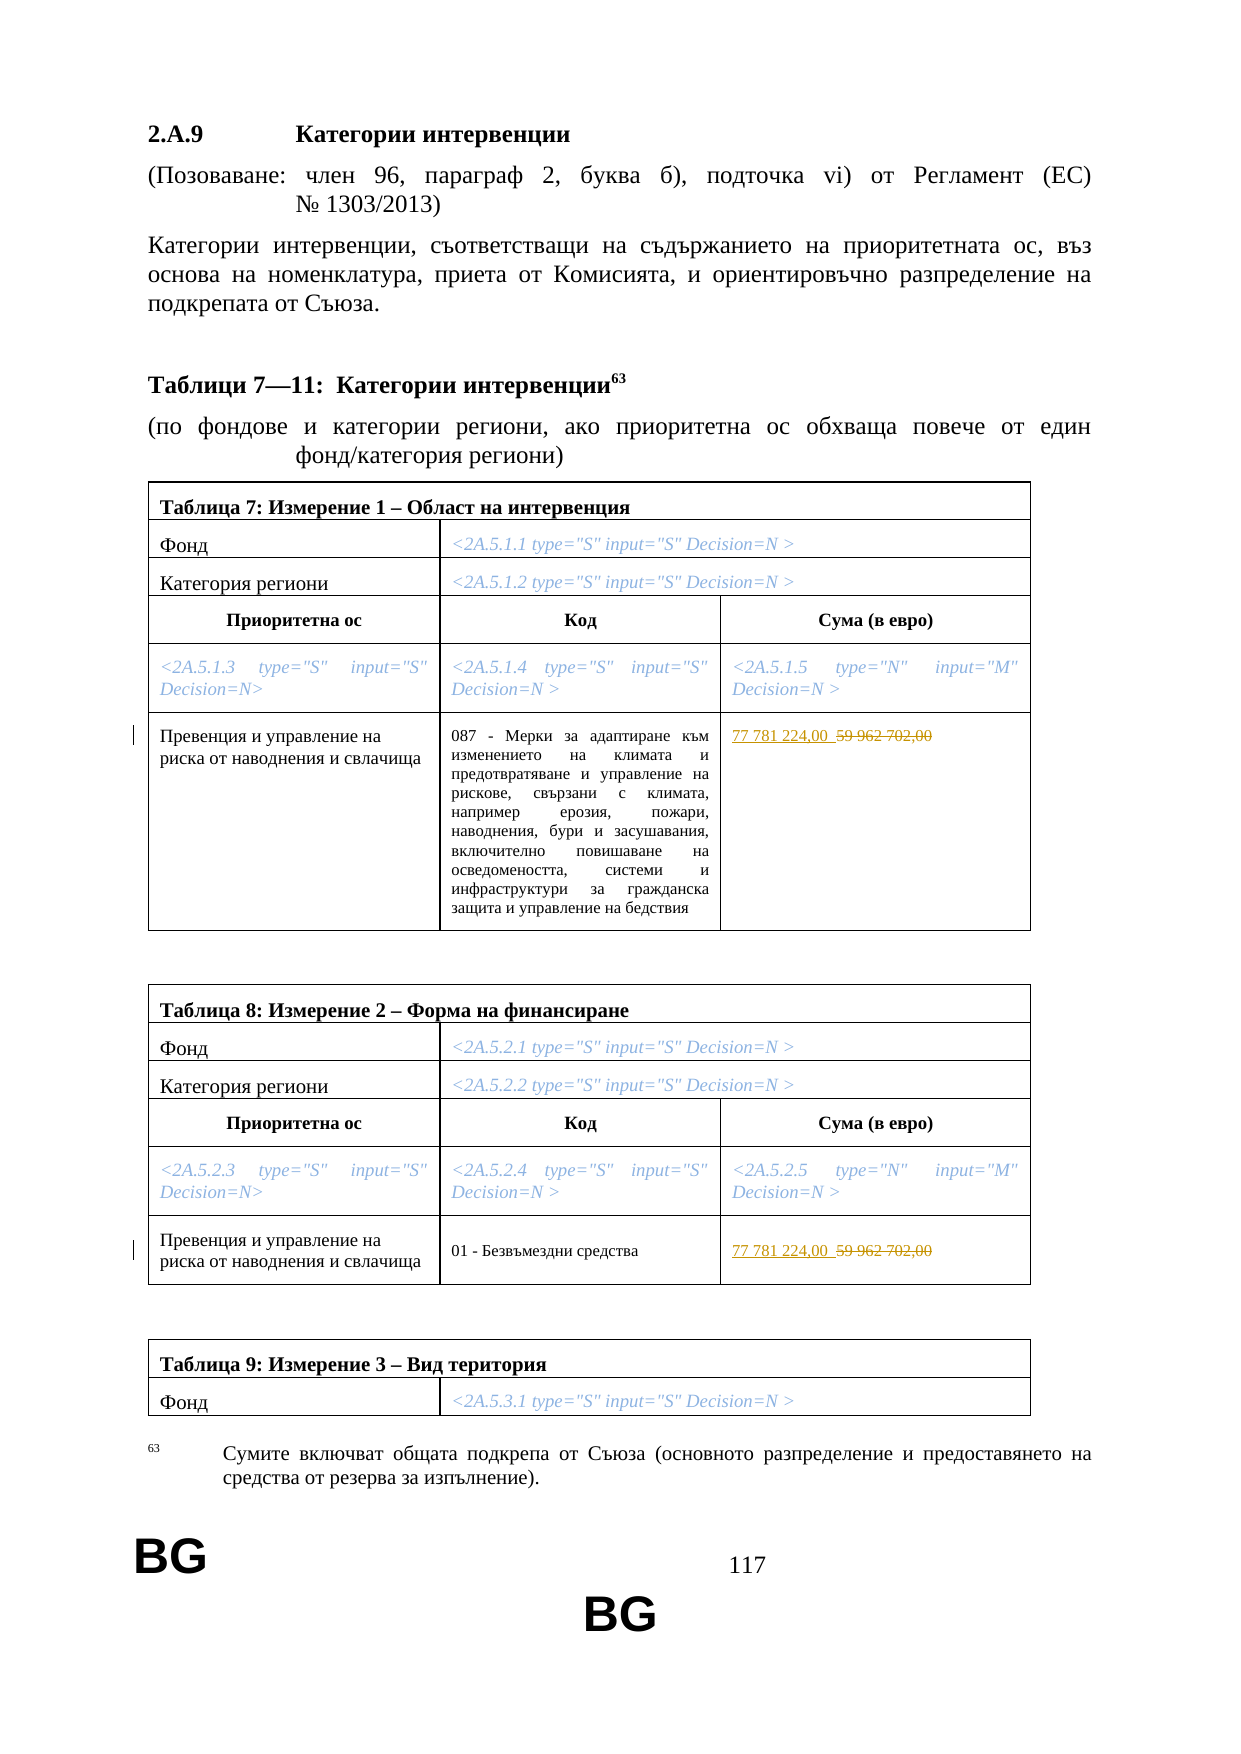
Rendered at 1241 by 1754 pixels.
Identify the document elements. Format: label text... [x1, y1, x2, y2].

table_cell [721, 713, 1030, 929]
table_cell Приоритетна ос [149, 596, 439, 643]
table_cell <2A.5.2.2 type="S" input="S" Decision=N > [441, 1061, 1030, 1098]
text Таблици 7—11: Категории интервенции [148, 370, 1092, 399]
table_cell <2A.5.3.1 type="S" input="S" Decision=N > [441, 1378, 1030, 1415]
table_cell <2A.5.1.4 type="S" input="S" Decision=N > [441, 644, 720, 712]
table_cell <2A.5.1.2 type="S" input="S" Decision=N > [441, 558, 1030, 595]
table_header Таблица 9: Измерение 3 – Вид територия [149, 1340, 1030, 1377]
table_cell Код [441, 1099, 720, 1146]
table_cell <2A.5.1.3 type="S" input="S" Decision=N> [149, 644, 439, 712]
table_cell Код [441, 596, 720, 643]
table_cell <2A.5.2.4 type="S" input="S" Decision=N > [441, 1147, 720, 1215]
text (Позоваване: член 96, параграф 2, буква б), подточка vi) от Регламент (EС) № 1303/2013) [148, 160, 1092, 218]
table_header Таблица 7: Измерение 1 – Област на интервенция [149, 483, 1030, 519]
text 2.А.9 Категории интервенции [148, 119, 1092, 148]
text (по фондове и категории региони, ако приоритетна ос обхваща повече от един фонд/категория региони) [148, 411, 1092, 469]
table_cell Приоритетна ос [149, 1099, 439, 1146]
text Категории интервенции, съответстващи на съдържанието на приоритетната ос, въз основа на номенклатура, приета от Комисията, и ориентировъчно разпределение на подкрепата от Съюза. [148, 230, 1092, 316]
table_cell Фонд [149, 520, 439, 557]
table_cell [721, 1216, 1030, 1284]
table_cell Категория региони [149, 558, 439, 595]
table_cell Превенция и управление на риска от наводнения и свлачища [149, 1216, 439, 1284]
table_cell <2A.5.2.3 type="S" input="S" Decision=N> [149, 1147, 439, 1215]
table_cell 087 - Мерки за адаптиране към изменението на климата и предотвратяване и управление на рискове, свързани с климата, например ерозия, пожари, наводнения, бури и засушавания, включително повишаване на осведомеността, системи и инфраструктури за гражданска защита и управление на бедствия [441, 713, 720, 929]
table_cell Категория региони [149, 1061, 439, 1098]
table_header Таблица 8: Измерение 2 – Форма на финансиране [149, 985, 1030, 1022]
table_cell 01 - Безвъмездни средства [441, 1216, 720, 1284]
table_cell Фонд [149, 1378, 439, 1415]
table_cell <2A.5.1.5 type="N" input="M" Decision=N > [721, 644, 1030, 712]
table_cell Сума (в евро) [721, 596, 1030, 643]
table_cell <2A.5.1.1 type="S" input="S" Decision=N > [441, 520, 1030, 557]
table_cell Фонд [149, 1023, 439, 1060]
table_cell Сума (в евро) [721, 1099, 1030, 1146]
table_cell <2A.5.2.1 type="S" input="S" Decision=N > [441, 1023, 1030, 1060]
table_cell Превенция и управление на риска от наводнения и свлачища [149, 713, 439, 929]
table_cell <2A.5.2.5 type="N" input="M" Decision=N > [721, 1147, 1030, 1215]
